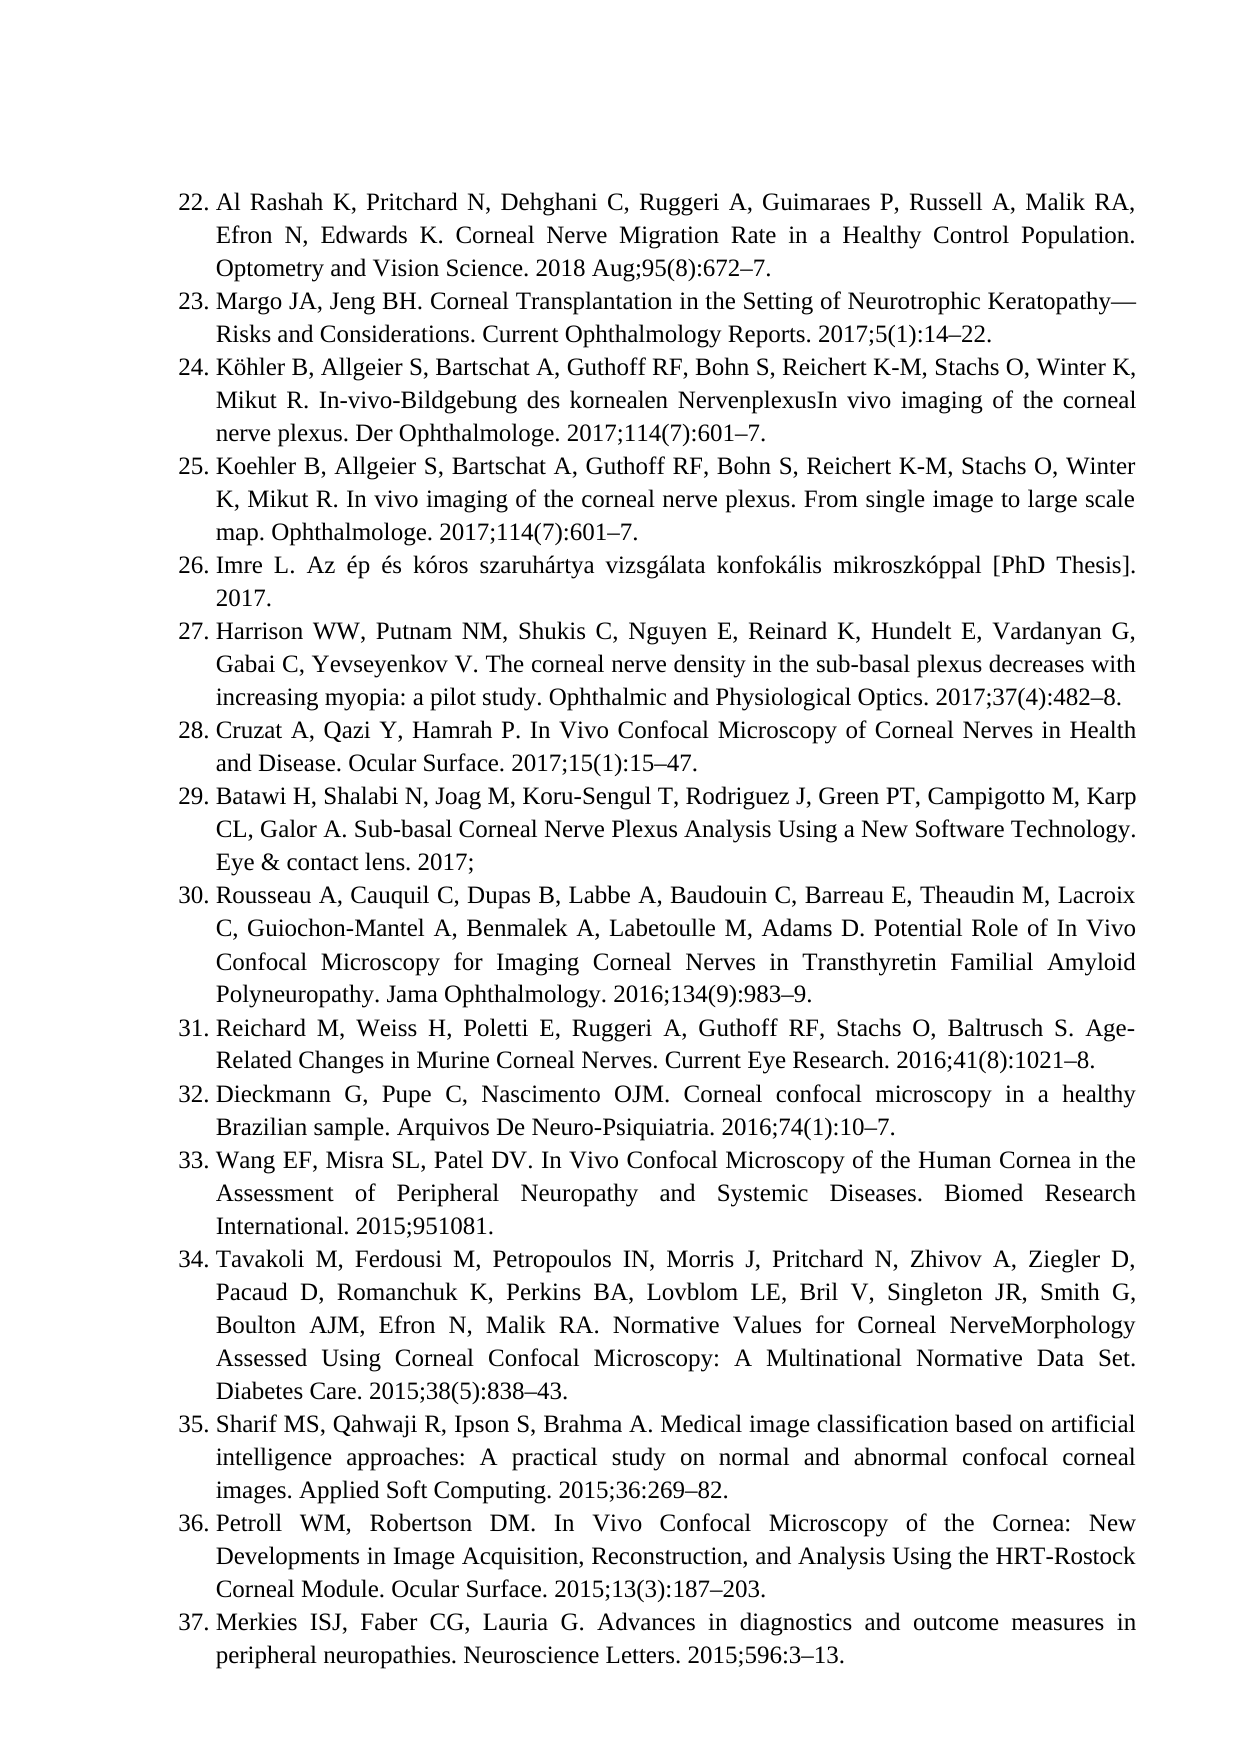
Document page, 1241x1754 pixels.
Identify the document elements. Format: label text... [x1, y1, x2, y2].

list Rousseau A, Cauquil C, Dupas B, Labbe A, Baudouin C, Barreau E, Theaudin M, Lacroix C, Guiochon-Mantel A, Benmalek A, Labetoulle M, Adams D. Potential Role of In Vivo Confocal Microscopy for Imaging Corneal Nerves in Transthyretin Familial Amyloid Polyneuropathy. Jama Ophthalmology. 2016;134(9):983–9. [178, 881, 1137, 1008]
list Köhler B, Allgeier S, Bartschat A, Guthoff RF, Bohn S, Reichert K-M, Stachs O, Winter K, Mikut R. In-vivo-Bildgebung des kornealen NervenplexusIn vivo imaging of the corneal nerve plexus. Der Ophthalmologe. 2017;114(7):601–7. [178, 352, 1137, 447]
list Batawi H, Shalabi N, Joag M, Koru-Sengul T, Rodriguez J, Green PT, Campigotto M, Karp CL, Galor A. Sub-basal Corneal Nerve Plexus Analysis Using a New Software Technology. Eye & contact lens. 2017; [178, 781, 1137, 876]
list Reichard M, Weiss H, Poletti E, Ruggeri A, Guthoff RF, Stachs O, Baltrusch S. Age-Related Changes in Murine Corneal Nerves. Current Eye Research. 2016;41(8):1021–8. [178, 1013, 1137, 1074]
list Tavakoli M, Ferdousi M, Petropoulos IN, Morris J, Pritchard N, Zhivov A, Ziegler D, Pacaud D, Romanchuk K, Perkins BA, Lovblom LE, Bril V, Singleton JR, Smith G, Boulton AJM, Efron N, Malik RA. Normative Values for Corneal NerveMorphology Assessed Using Corneal Confocal Microscopy: A Multinational Normative Data Set. Diabetes Care. 2015;38(5):838–43. [178, 1244, 1137, 1404]
list Koehler B, Allgeier S, Bartschat A, Guthoff RF, Bohn S, Reichert K-M, Stachs O, Winter K, Mikut R. In vivo imaging of the corneal nerve plexus. From single image to large scale map. Ophthalmologe. 2017;114(7):601–7. [178, 451, 1137, 546]
list Petroll WM, Robertson DM. In Vivo Confocal Microscopy of the Cornea: New Developments in Image Acquisition, Reconstruction, and Analysis Using the HRT-Rostock Corneal Module. Ocular Surface. 2015;13(3):187–203. [178, 1508, 1137, 1603]
list Cruzat A, Qazi Y, Hamrah P. In Vivo Confocal Microscopy of Corneal Nerves in Health and Disease. Ocular Surface. 2017;15(1):15–47. [178, 715, 1137, 777]
list Harrison WW, Putnam NM, Shukis C, Nguyen E, Reinard K, Hundelt E, Vardanyan G, Gabai C, Yevseyenkov V. The corneal nerve density in the sub-basal plexus decreases with increasing myopia: a pilot study. Ophthalmic and Physiological Optics. 2017;37(4):482–8. [178, 616, 1137, 711]
list Merkies ISJ, Faber CG, Lauria G. Advances in diagnostics and outcome measures in peripheral neuropathies. Neuroscience Letters. 2015;596:3–13. [178, 1607, 1137, 1669]
list Wang EF, Misra SL, Patel DV. In Vivo Confocal Microscopy of the Human Cornea in the Assessment of Peripheral Neuropathy and Systemic Diseases. Biomed Research International. 2015;951081. [178, 1145, 1137, 1239]
list Imre L. Az ép és kóros szaruhártya vizsgálata konfokális mikroszkóppal [PhD Thesis]. 2017. [178, 550, 1137, 612]
list Al Rashah K, Pritchard N, Dehghani C, Ruggeri A, Guimaraes P, Russell A, Malik RA, Efron N, Edwards K. Corneal Nerve Migration Rate in a Healthy Control Population. Optometry and Vision Science. 2018 Aug;95(8):672–7. [178, 187, 1137, 282]
list Dieckmann G, Pupe C, Nascimento OJM. Corneal confocal microscopy in a healthy Brazilian sample. Arquivos De Neuro-Psiquiatria. 2016;74(1):10–7. [178, 1079, 1137, 1140]
list Sharif MS, Qahwaji R, Ipson S, Brahma A. Medical image classification based on artificial intelligence approaches: A practical study on normal and abnormal confocal corneal images. Applied Soft Computing. 2015;36:269–82. [178, 1409, 1137, 1504]
list Margo JA, Jeng BH. Corneal Transplantation in the Setting of Neurotrophic Keratopathy—Risks and Considerations. Current Ophthalmology Reports. 2017;5(1):14–22. [178, 286, 1137, 348]
